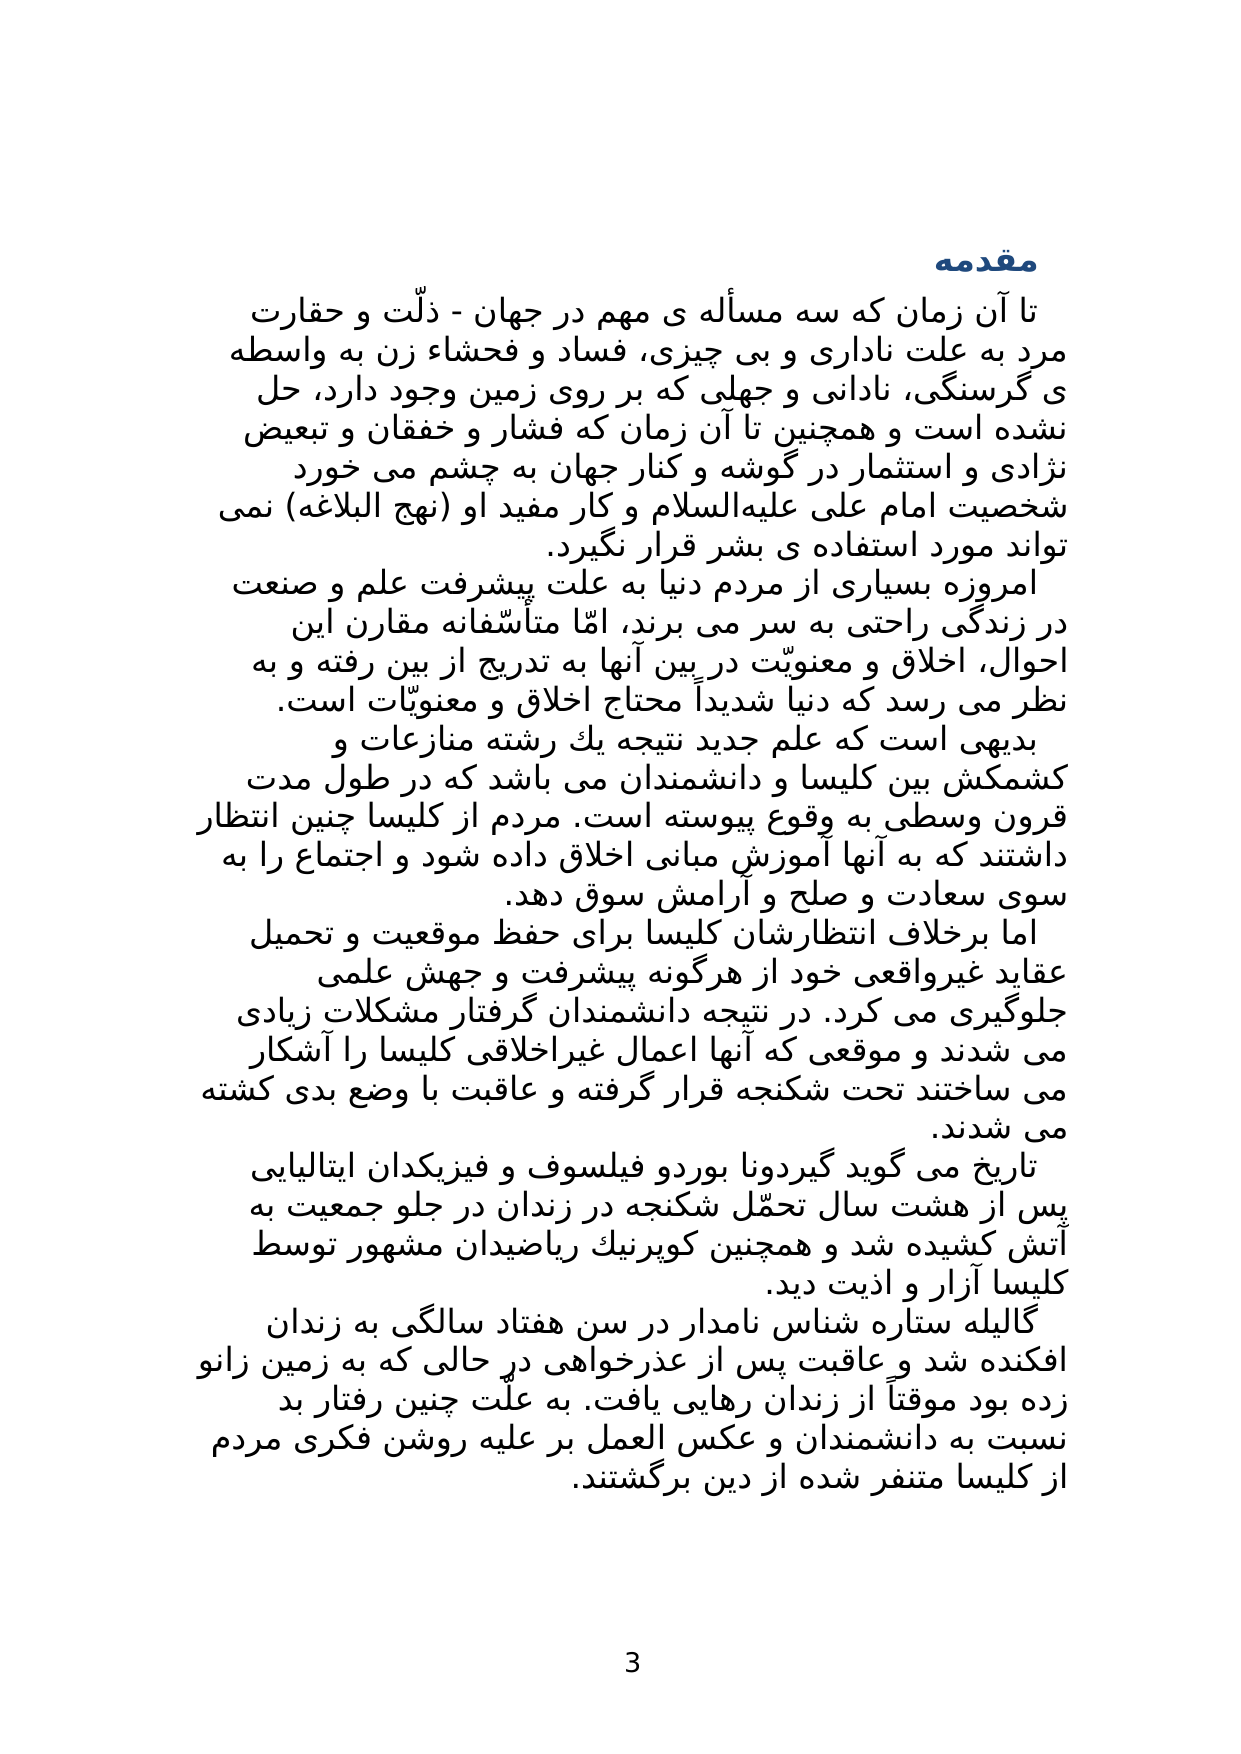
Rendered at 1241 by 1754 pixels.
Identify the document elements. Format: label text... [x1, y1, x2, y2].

text تا آن زمان كه سه مسأله ى مهم در جهان - ذلّت و حقارت مرد به علت نادارى و بى چيزى، فساد و فحشاء زن به واسطه ى گرسنگى، نادانى و جهلى كه بر روى زمين وجود دارد، حل نشده است و همچنين تا آن زمان كه فشار و خفقان و تبعيض نژادى و استثمار در گوشه و كنار جهان به چشم مى خورد شخصيت امام على عليه‌السلام و كار مفيد او (نهج البلاغه) نمى تواند مورد استفاده ى بشر قرار نگيرد. [197, 292, 1069, 564]
text امروزه بسيارى از مردم دنيا به علت پيشرفت علم و صنعت در زندگى راحتى به سر مى برند، امّا متأسّفانه مقارن اين احوال، اخلاق و معنويّت در بين آنها به تدريج از بين رفته و به نظر مى رسد كه دنيا شديداً محتاج اخلاق و معنويّات است. [197, 564, 1069, 719]
subtitle مقدمه [197, 241, 1069, 279]
text گاليله ستاره شناس نامدار در سن هفتاد سالگى به زندان افكنده شد و عاقبت پس از عذرخواهى در حالى كه به زمين زانو زده بود موقتاً از زندان رهايى يافت. به علّت چنين رفتار بد نسبت به دانشمندان و عكس العمل بر عليه روشن فكرى مردم از كليسا متنفر شده از دين برگشتند. [197, 1302, 1069, 1496]
text تاريخ مى گويد گیردونا بوردو فيلسوف و فيزيكدان ايتاليايى پس از هشت سال تحمّل شكنجه در زندان در جلو جمعيت به آتش كشيده شد و همچنين كوپرنيك رياضيدان مشهور توسط كليسا آزار و اذيت ديد. [197, 1147, 1069, 1302]
text بديهى است كه علم جديد نتيجه يك رشته منازعات و كشمكش بين كليسا و دانشمندان مى باشد كه در طول مدت قرون وسطى به وقوع پيوسته است. مردم از كليسا چنين انتظار داشتند كه به آنها آموزش مبانى اخلاق داده شود و اجتماع را به سوى سعادت و صلح و آرامش سوق دهد. [197, 719, 1069, 913]
text اما برخلاف انتظارشان كليسا براى حفظ موقعيت و تحميل عقايد غيرواقعى خود از هرگونه پيشرفت و جهش علمى جلوگيرى مى كرد. در نتيجه دانشمندان گرفتار مشكلات زيادى مى شدند و موقعى كه آنها اعمال غيراخلاقى كليسا را آشكار مى ساختند تحت شكنجه قرار گرفته و عاقبت با وضع بدى كشته مى شدند. [197, 913, 1069, 1147]
